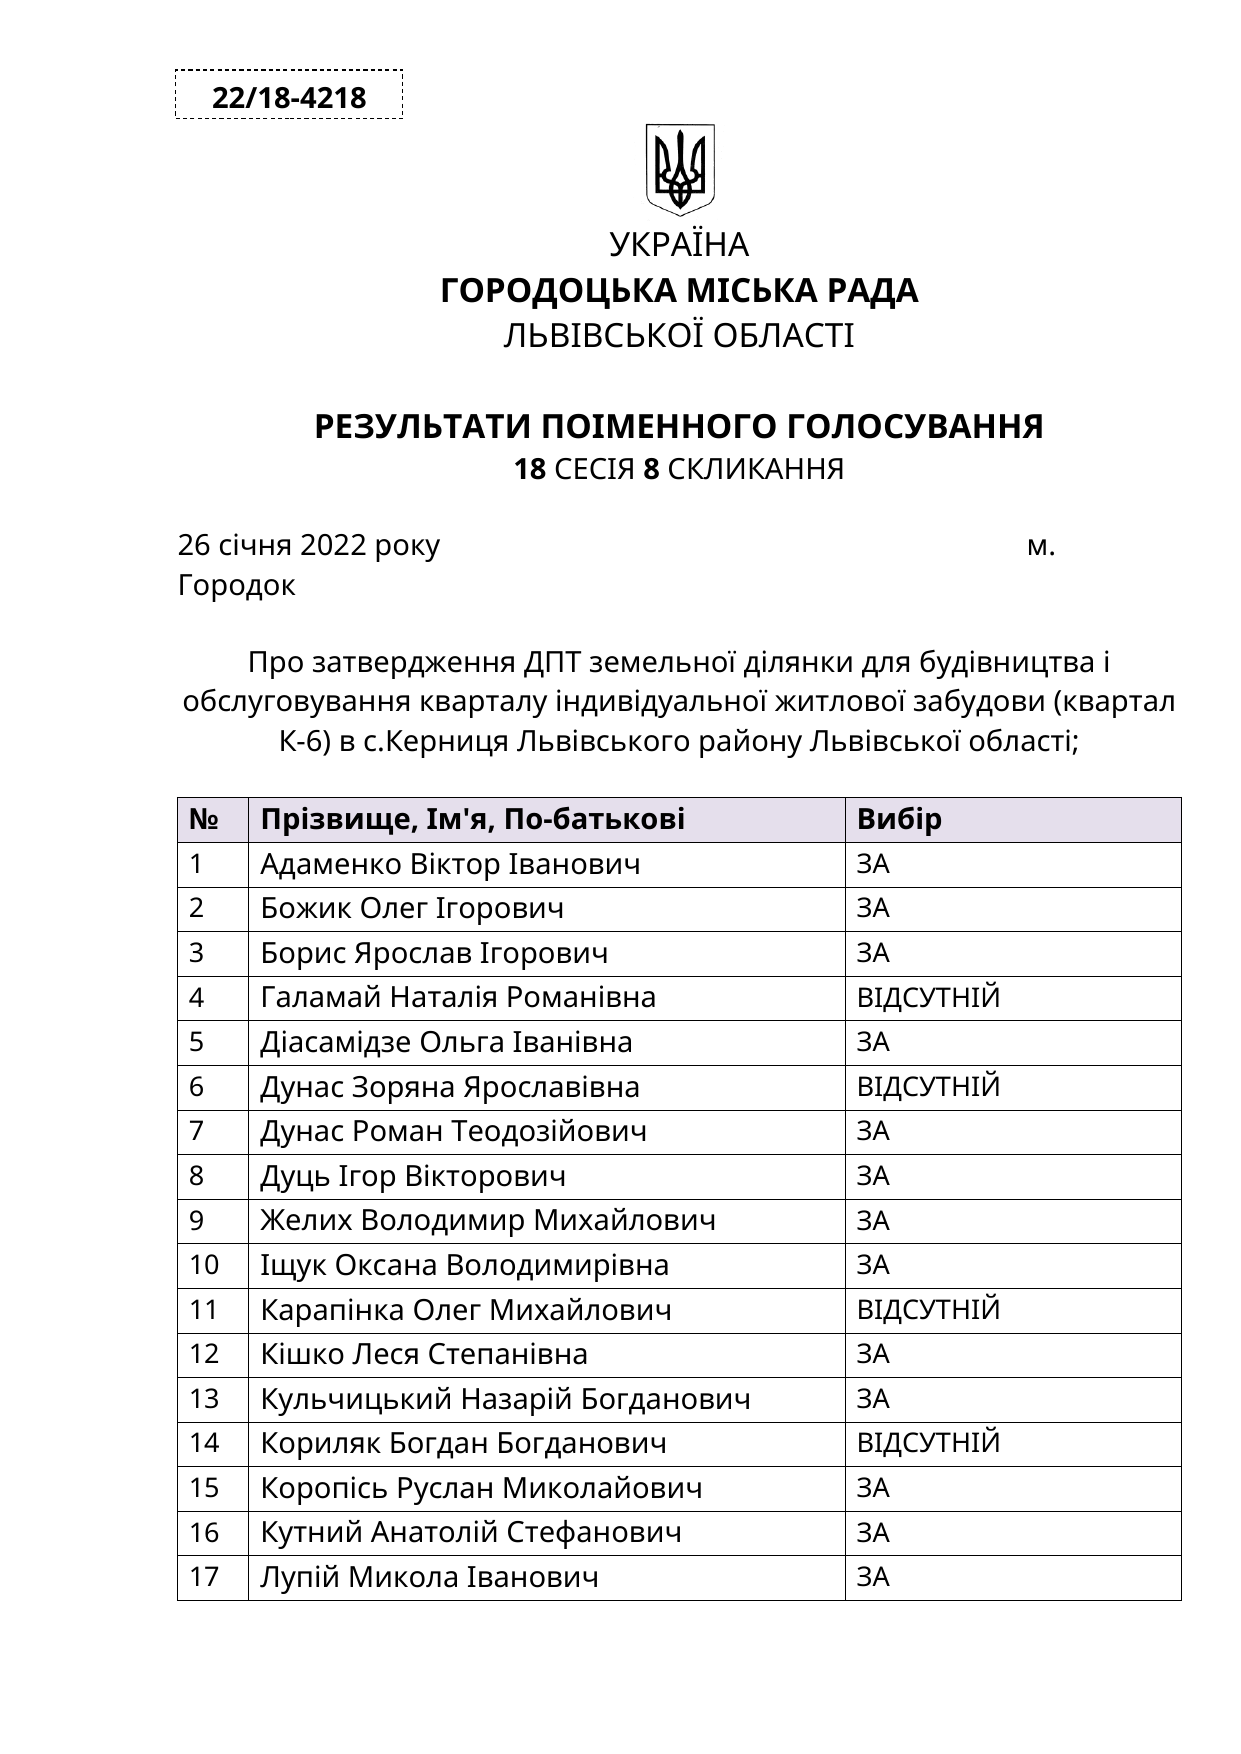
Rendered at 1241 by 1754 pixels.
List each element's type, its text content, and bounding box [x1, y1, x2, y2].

table_cell Кішко Леся Степанівна [249, 1334, 845, 1377]
table_cell Кульчицький Назарій Богданович [249, 1378, 845, 1422]
table_cell 5 [178, 1021, 248, 1065]
table_cell ВІДСУТНІЙ [846, 1066, 1181, 1109]
table_cell Желих Володимир Михайлович [249, 1200, 845, 1243]
text 18 СЕСІЯ 8 СКЛИКАННЯ [177, 448, 1181, 488]
table_cell 4 [178, 977, 248, 1020]
table_cell 7 [178, 1111, 248, 1154]
table_cell Кориляк Богдан Богданович [249, 1423, 845, 1466]
table_cell ЗА [846, 1556, 1181, 1600]
table_cell ЗА [846, 1378, 1181, 1422]
table_cell ЗА [846, 1467, 1181, 1511]
table_cell Адаменко Віктор Іванович [249, 843, 845, 887]
table_cell ЗА [846, 1334, 1181, 1377]
table_cell Дунас Роман Теодозійович [249, 1111, 845, 1154]
text Про затвердження ДПТ земельної ділянки для будівництва і обслуговування кварталу індивідуальної житлової забудови (квартал К-6) в с.Керниця Львівського району Львівської області; [177, 641, 1181, 760]
table_cell ЗА [846, 843, 1181, 887]
table_cell 6 [178, 1066, 248, 1109]
table_header № [178, 798, 248, 842]
table_cell ЗА [846, 1111, 1181, 1154]
picture [633, 118, 726, 221]
table_cell 9 [178, 1200, 248, 1243]
text УКРАЇНА [177, 221, 1181, 266]
table_cell 2 [178, 888, 248, 931]
table_cell Лупій Микола Іванович [249, 1556, 845, 1600]
table_cell 1 [178, 843, 248, 887]
table_cell ВІДСУТНІЙ [846, 1423, 1181, 1466]
table_cell ЗА [846, 1021, 1181, 1065]
table_cell ЗА [846, 1200, 1181, 1243]
table_cell ВІДСУТНІЙ [846, 977, 1181, 1020]
table_cell ВІДСУТНІЙ [846, 1289, 1181, 1332]
table_cell 11 [178, 1289, 248, 1332]
text 26 січня 2022 року м. Городок [177, 525, 1181, 604]
table_cell 13 [178, 1378, 248, 1422]
table_cell Коропісь Руслан Миколайович [249, 1467, 845, 1511]
table_cell Божик Олег Ігорович [249, 888, 845, 931]
table_cell 17 [178, 1556, 248, 1600]
table_cell 14 [178, 1423, 248, 1466]
table_header Вибір [846, 798, 1181, 842]
table_cell Карапінка Олег Михайлович [249, 1289, 845, 1332]
table_cell ЗА [846, 932, 1181, 976]
table_cell 15 [178, 1467, 248, 1511]
table_cell ЗА [846, 1155, 1181, 1199]
table_cell 3 [178, 932, 248, 976]
table_cell Дуць Ігор Вікторович [249, 1155, 845, 1199]
table_cell ЗА [846, 888, 1181, 931]
table_cell Іщук Оксана Володимирівна [249, 1244, 845, 1288]
table_cell 12 [178, 1334, 248, 1377]
table_cell Дунас Зоряна Ярославівна [249, 1066, 845, 1109]
table_cell ЗА [846, 1244, 1181, 1288]
table_header Прізвище, Ім'я, По-батькові [249, 798, 845, 842]
table_cell Борис Ярослав Ігорович [249, 932, 845, 976]
table_cell 16 [178, 1512, 248, 1555]
text ЛЬВІВСЬКОЇ ОБЛАСТІ [177, 312, 1181, 357]
table_cell Діасамідзе Ольга Іванівна [249, 1021, 845, 1065]
table_cell 10 [178, 1244, 248, 1288]
text ГОРОДОЦЬКА МІСЬКА РАДА [177, 266, 1181, 312]
table_cell Кутний Анатолій Стефанович [249, 1512, 845, 1555]
table_cell Галамай Наталія Романівна [249, 977, 845, 1020]
text РЕЗУЛЬТАТИ ПОІМЕННОГО ГОЛОСУВАННЯ [177, 403, 1181, 448]
table_cell ЗА [846, 1512, 1181, 1555]
table_cell 8 [178, 1155, 248, 1199]
